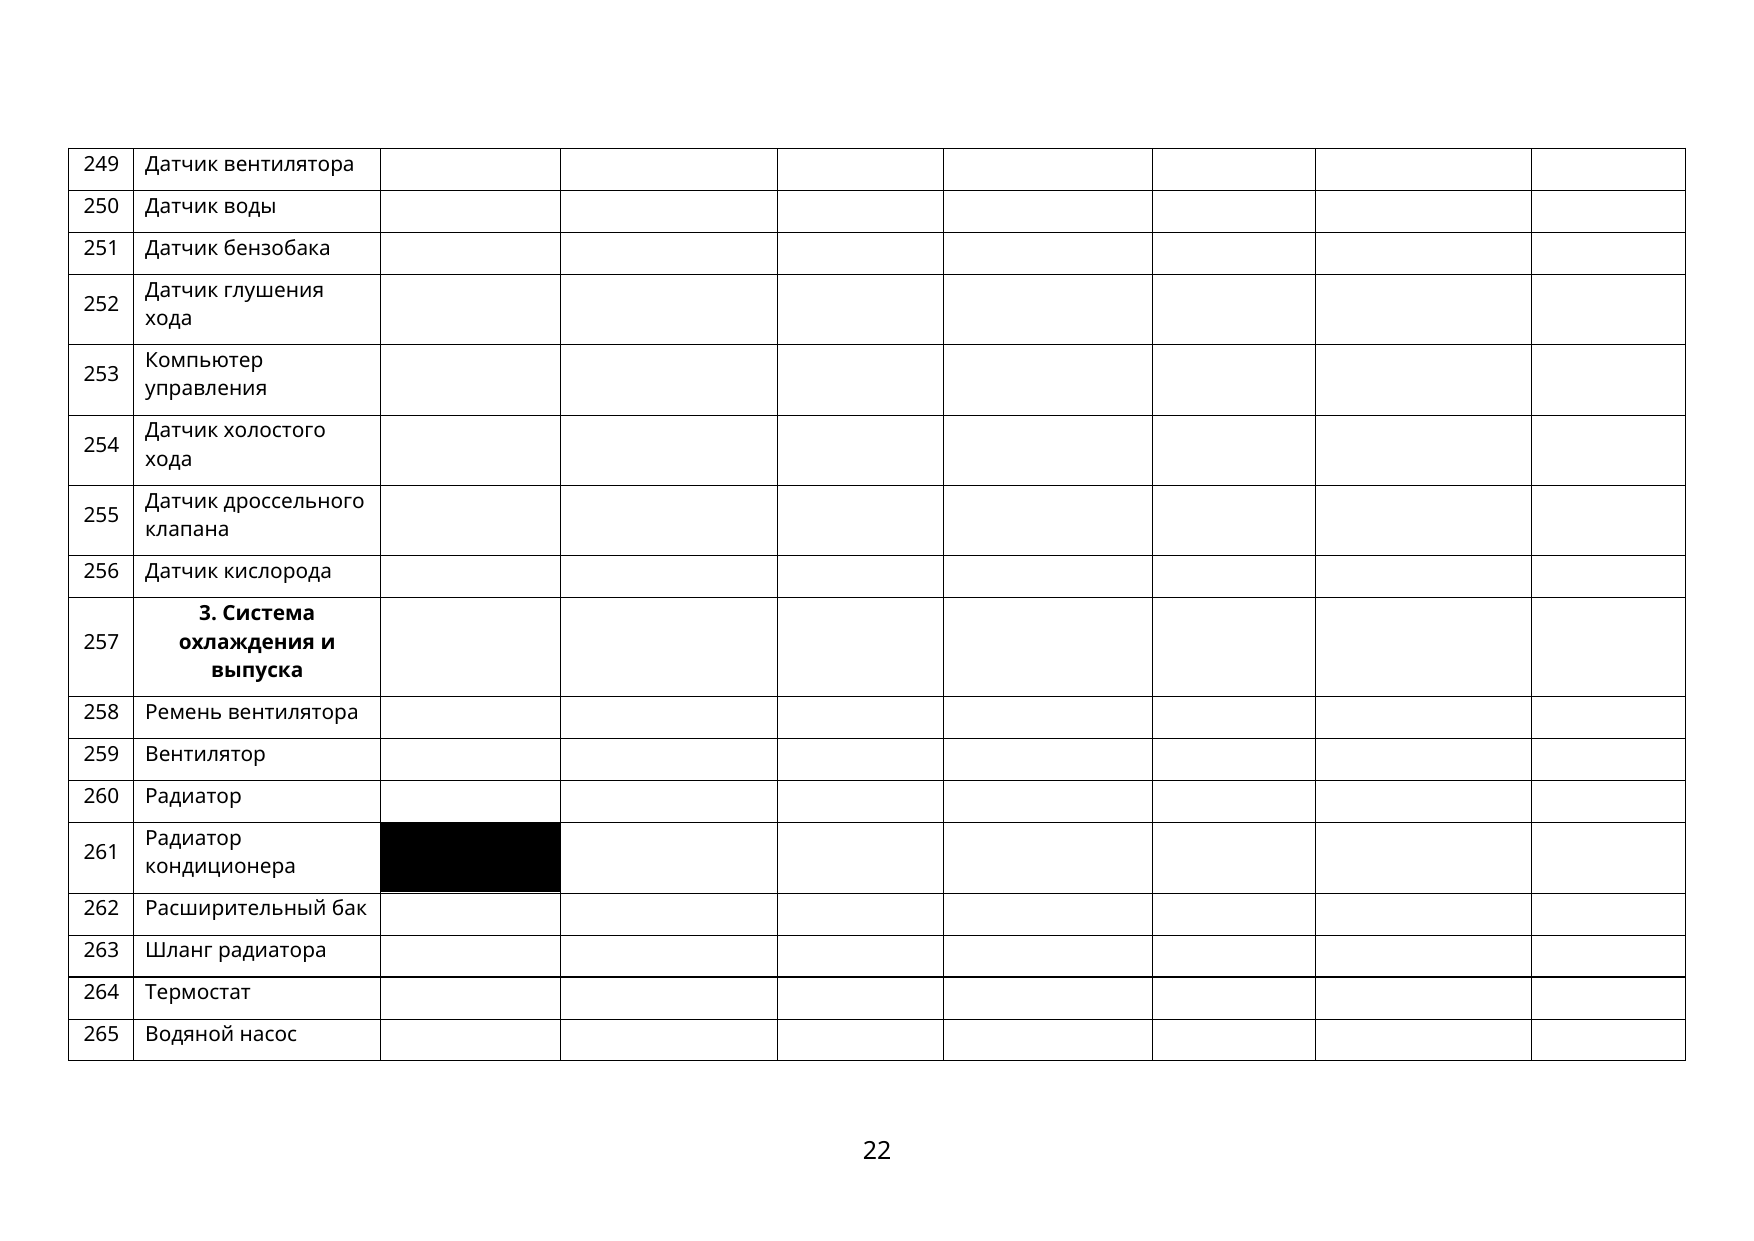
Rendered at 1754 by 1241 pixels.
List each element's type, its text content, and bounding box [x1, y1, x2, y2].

table_cell [1532, 416, 1685, 485]
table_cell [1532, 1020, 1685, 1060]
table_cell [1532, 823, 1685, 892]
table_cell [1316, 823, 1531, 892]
table_cell [778, 191, 943, 232]
table_cell [1532, 598, 1685, 696]
table_cell [944, 486, 1152, 555]
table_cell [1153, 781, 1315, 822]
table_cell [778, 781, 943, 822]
table_cell [1153, 598, 1315, 696]
table_cell [561, 697, 777, 738]
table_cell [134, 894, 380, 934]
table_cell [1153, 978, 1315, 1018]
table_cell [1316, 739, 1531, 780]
table_cell 257 [69, 598, 133, 696]
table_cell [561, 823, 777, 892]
table_cell [381, 486, 560, 555]
table_cell [1532, 149, 1685, 190]
table_cell [944, 275, 1152, 344]
table_cell [561, 345, 777, 414]
table_cell 259 [69, 739, 133, 780]
table_cell 255 [69, 486, 133, 555]
table_cell [944, 191, 1152, 232]
table_cell [1153, 486, 1315, 555]
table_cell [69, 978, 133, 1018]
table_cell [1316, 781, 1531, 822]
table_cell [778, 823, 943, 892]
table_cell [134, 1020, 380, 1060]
table_cell [1316, 233, 1531, 274]
table_cell [561, 191, 777, 232]
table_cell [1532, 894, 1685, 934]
table_cell [561, 486, 777, 555]
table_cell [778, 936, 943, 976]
table_cell [1532, 345, 1685, 414]
table_cell 3. Система охлаждения и выпуска [134, 598, 380, 696]
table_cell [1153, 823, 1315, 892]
table_cell [778, 233, 943, 274]
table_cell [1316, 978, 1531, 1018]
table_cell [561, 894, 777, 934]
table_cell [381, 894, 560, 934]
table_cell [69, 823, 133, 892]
table_cell [778, 556, 943, 597]
table_cell Датчик глушения хода [134, 275, 380, 344]
table_cell [778, 598, 943, 696]
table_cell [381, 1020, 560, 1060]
table_cell [1532, 275, 1685, 344]
table_cell [944, 697, 1152, 738]
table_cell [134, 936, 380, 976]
table_cell 250 [69, 191, 133, 232]
table_cell [1153, 345, 1315, 414]
table_cell [1316, 416, 1531, 485]
table_cell [381, 149, 560, 190]
table_cell [1316, 697, 1531, 738]
table_cell [778, 486, 943, 555]
table_cell [778, 345, 943, 414]
table_cell [1153, 697, 1315, 738]
table_cell [944, 149, 1152, 190]
table_cell Ремень вентилятора [134, 697, 380, 738]
table_cell [944, 556, 1152, 597]
table_cell [1316, 275, 1531, 344]
table_cell [1153, 233, 1315, 274]
table_cell [561, 416, 777, 485]
table_cell [944, 345, 1152, 414]
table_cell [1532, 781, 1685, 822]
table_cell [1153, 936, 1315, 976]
table_cell [561, 275, 777, 344]
table_cell [561, 556, 777, 597]
table_cell [1153, 149, 1315, 190]
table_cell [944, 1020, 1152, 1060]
table_cell [1532, 233, 1685, 274]
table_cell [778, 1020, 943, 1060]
table_cell Датчик кислорода [134, 556, 380, 597]
table_cell [561, 233, 777, 274]
table_cell [381, 697, 560, 738]
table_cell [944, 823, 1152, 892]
table_cell [381, 345, 560, 414]
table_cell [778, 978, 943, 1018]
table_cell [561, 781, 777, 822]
table_cell 249 [69, 149, 133, 190]
table_cell Датчик бензобака [134, 233, 380, 274]
table_cell [381, 598, 560, 696]
table_cell [1153, 556, 1315, 597]
table_cell [381, 556, 560, 597]
table_cell [381, 416, 560, 485]
table_cell [1532, 556, 1685, 597]
table_cell Датчик вентилятора [134, 149, 380, 190]
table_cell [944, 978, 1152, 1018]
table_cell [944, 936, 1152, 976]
table_cell 254 [69, 416, 133, 485]
table_cell [1532, 191, 1685, 232]
table_cell [1316, 556, 1531, 597]
table_cell [1532, 486, 1685, 555]
table_cell [381, 275, 560, 344]
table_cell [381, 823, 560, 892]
table_cell 252 [69, 275, 133, 344]
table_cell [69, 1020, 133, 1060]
table_cell [381, 233, 560, 274]
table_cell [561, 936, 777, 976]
table_cell [778, 149, 943, 190]
table_cell Датчик холостого хода [134, 416, 380, 485]
table_cell Компьютер управления [134, 345, 380, 414]
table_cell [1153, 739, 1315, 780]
table_cell [944, 416, 1152, 485]
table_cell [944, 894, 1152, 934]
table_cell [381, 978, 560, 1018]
table_cell [1316, 149, 1531, 190]
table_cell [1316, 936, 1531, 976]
table_cell [1316, 345, 1531, 414]
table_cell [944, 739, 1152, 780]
table_cell [1153, 191, 1315, 232]
table_cell Датчик дроссельного клапана [134, 486, 380, 555]
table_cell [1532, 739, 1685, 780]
table_cell [561, 739, 777, 780]
table_cell [944, 598, 1152, 696]
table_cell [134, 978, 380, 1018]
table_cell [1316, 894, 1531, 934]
table_cell [561, 598, 777, 696]
table_cell [561, 149, 777, 190]
table_cell 253 [69, 345, 133, 414]
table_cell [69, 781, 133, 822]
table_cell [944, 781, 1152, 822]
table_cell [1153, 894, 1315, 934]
table_cell [1532, 697, 1685, 738]
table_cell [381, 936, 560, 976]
table_cell [1153, 275, 1315, 344]
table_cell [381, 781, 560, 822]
table_cell [1316, 486, 1531, 555]
table_cell [1316, 191, 1531, 232]
table_cell Вентилятор [134, 739, 380, 780]
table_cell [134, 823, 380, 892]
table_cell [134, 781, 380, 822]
table_cell [944, 233, 1152, 274]
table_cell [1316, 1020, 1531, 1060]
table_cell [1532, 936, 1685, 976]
table_cell [778, 697, 943, 738]
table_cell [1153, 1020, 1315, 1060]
table_cell 251 [69, 233, 133, 274]
table_cell 258 [69, 697, 133, 738]
table_cell 256 [69, 556, 133, 597]
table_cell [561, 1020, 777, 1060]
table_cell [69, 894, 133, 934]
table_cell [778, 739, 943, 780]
table_cell [1153, 416, 1315, 485]
table_cell [778, 275, 943, 344]
table_cell [381, 191, 560, 232]
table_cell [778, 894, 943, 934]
table_cell [1316, 598, 1531, 696]
table_cell Датчик воды [134, 191, 380, 232]
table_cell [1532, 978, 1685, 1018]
table_cell [381, 739, 560, 780]
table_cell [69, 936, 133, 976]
table_cell [778, 416, 943, 485]
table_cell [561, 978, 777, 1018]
